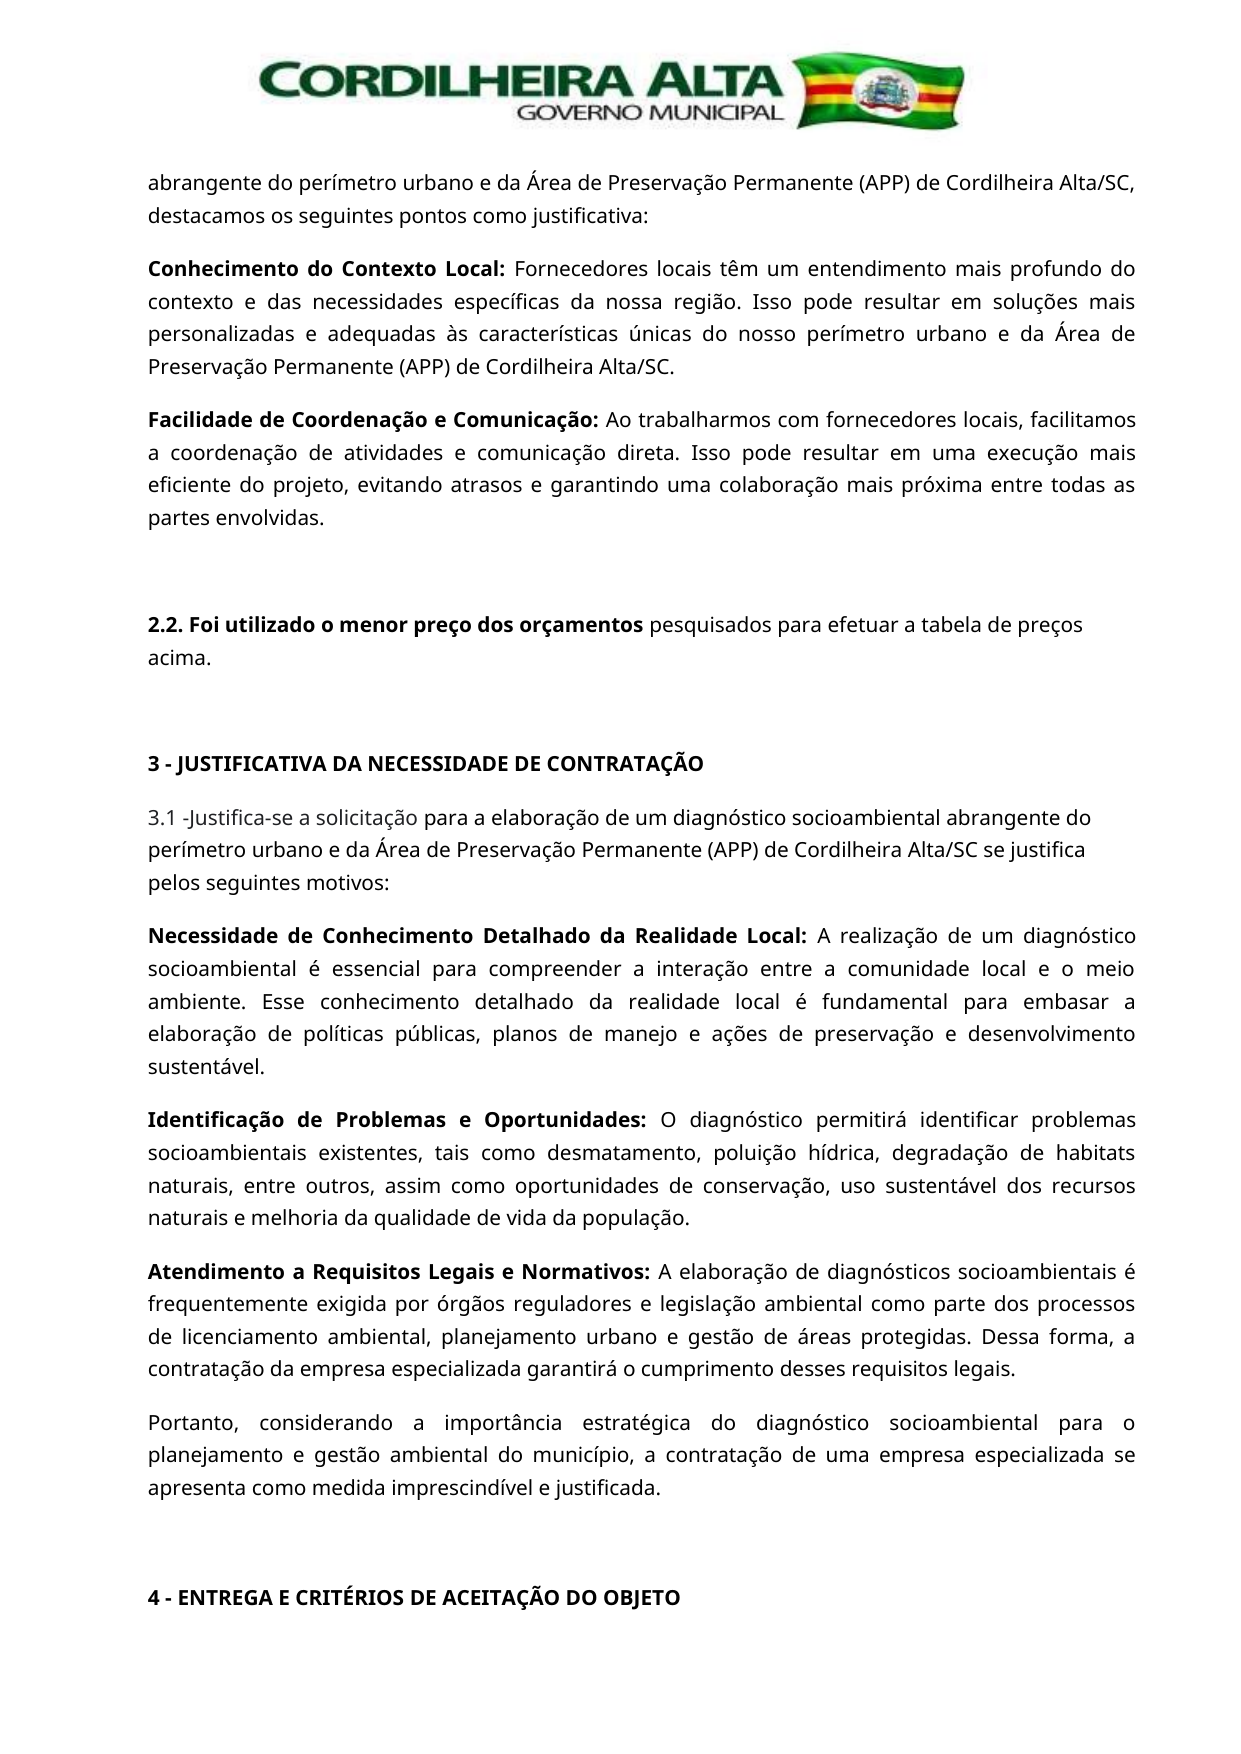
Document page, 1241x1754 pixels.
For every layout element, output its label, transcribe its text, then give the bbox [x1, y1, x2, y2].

text 3 - JUSTIFICATIVA DA NECESSIDADE DE CONTRATAÇÃO [148, 749, 1137, 778]
text 2.2. Foi utilizado o menor preço dos orçamentos pesquisados para efetuar a tabela de preços acima. [148, 610, 1137, 671]
text Identificação de Problemas e Oportunidades: O diagnóstico permitirá identificar problemas socioambientais existentes, tais como desmatamento, poluição hídrica, degradação de habitats naturais, entre outros, assim como oportunidades de conservação, uso sustentável dos recursos naturais e melhoria da qualidade de vida da população. [148, 1106, 1137, 1232]
text 3.1 -Justifica-se a solicitação para a elaboração de um diagnóstico socioambiental abrangente do perímetro urbano e da Área de Preservação Permanente (APP) de Cordilheira Alta/SC se justifica pelos seguintes motivos: [148, 803, 1137, 897]
text Portanto, considerando a importância estratégica do diagnóstico socioambiental para o planejamento e gestão ambiental do município, a contratação de uma empresa especializada se apresenta como medida imprescindível e justificada. [148, 1408, 1137, 1502]
text Necessidade de Conhecimento Detalhado da Realidade Local: A realização de um diagnóstico socioambiental é essencial para compreender a interação entre a comunidade local e o meio ambiente. Esse conhecimento detalhado da realidade local é fundamental para embasar a elaboração de políticas públicas, planos de manejo e ações de preservação e desenvolvimento sustentável. [148, 922, 1137, 1081]
picture [236, 28, 988, 155]
text Facilidade de Coordenação e Comunicação: Ao trabalharmos com fornecedores locais, facilitamos a coordenação de atividades e comunicação direta. Isso pode resultar em uma execução mais eficiente do projeto, evitando atrasos e garantindo uma colaboração mais próxima entre todas as partes envolvidas. [148, 405, 1137, 532]
text Conhecimento do Contexto Local: Fornecedores locais têm um entendimento mais profundo do contexto e das necessidades específicas da nossa região. Isso pode resultar em soluções mais personalizadas e adequadas às características únicas do nosso perímetro urbano e da Área de Preservação Permanente (APP) de Cordilheira Alta/SC. [148, 254, 1137, 380]
text 4 - ENTREGA E CRITÉRIOS DE ACEITAÇÃO DO OBJETO [148, 1583, 1137, 1612]
text Atendimento a Requisitos Legais e Normativos: A elaboração de diagnósticos socioambientais é frequentemente exigida por órgãos reguladores e legislação ambiental como parte dos processos de licenciamento ambiental, planejamento urbano e gestão de áreas protegidas. Dessa forma, a contratação da empresa especializada garantirá o cumprimento desses requisitos legais. [148, 1257, 1137, 1383]
